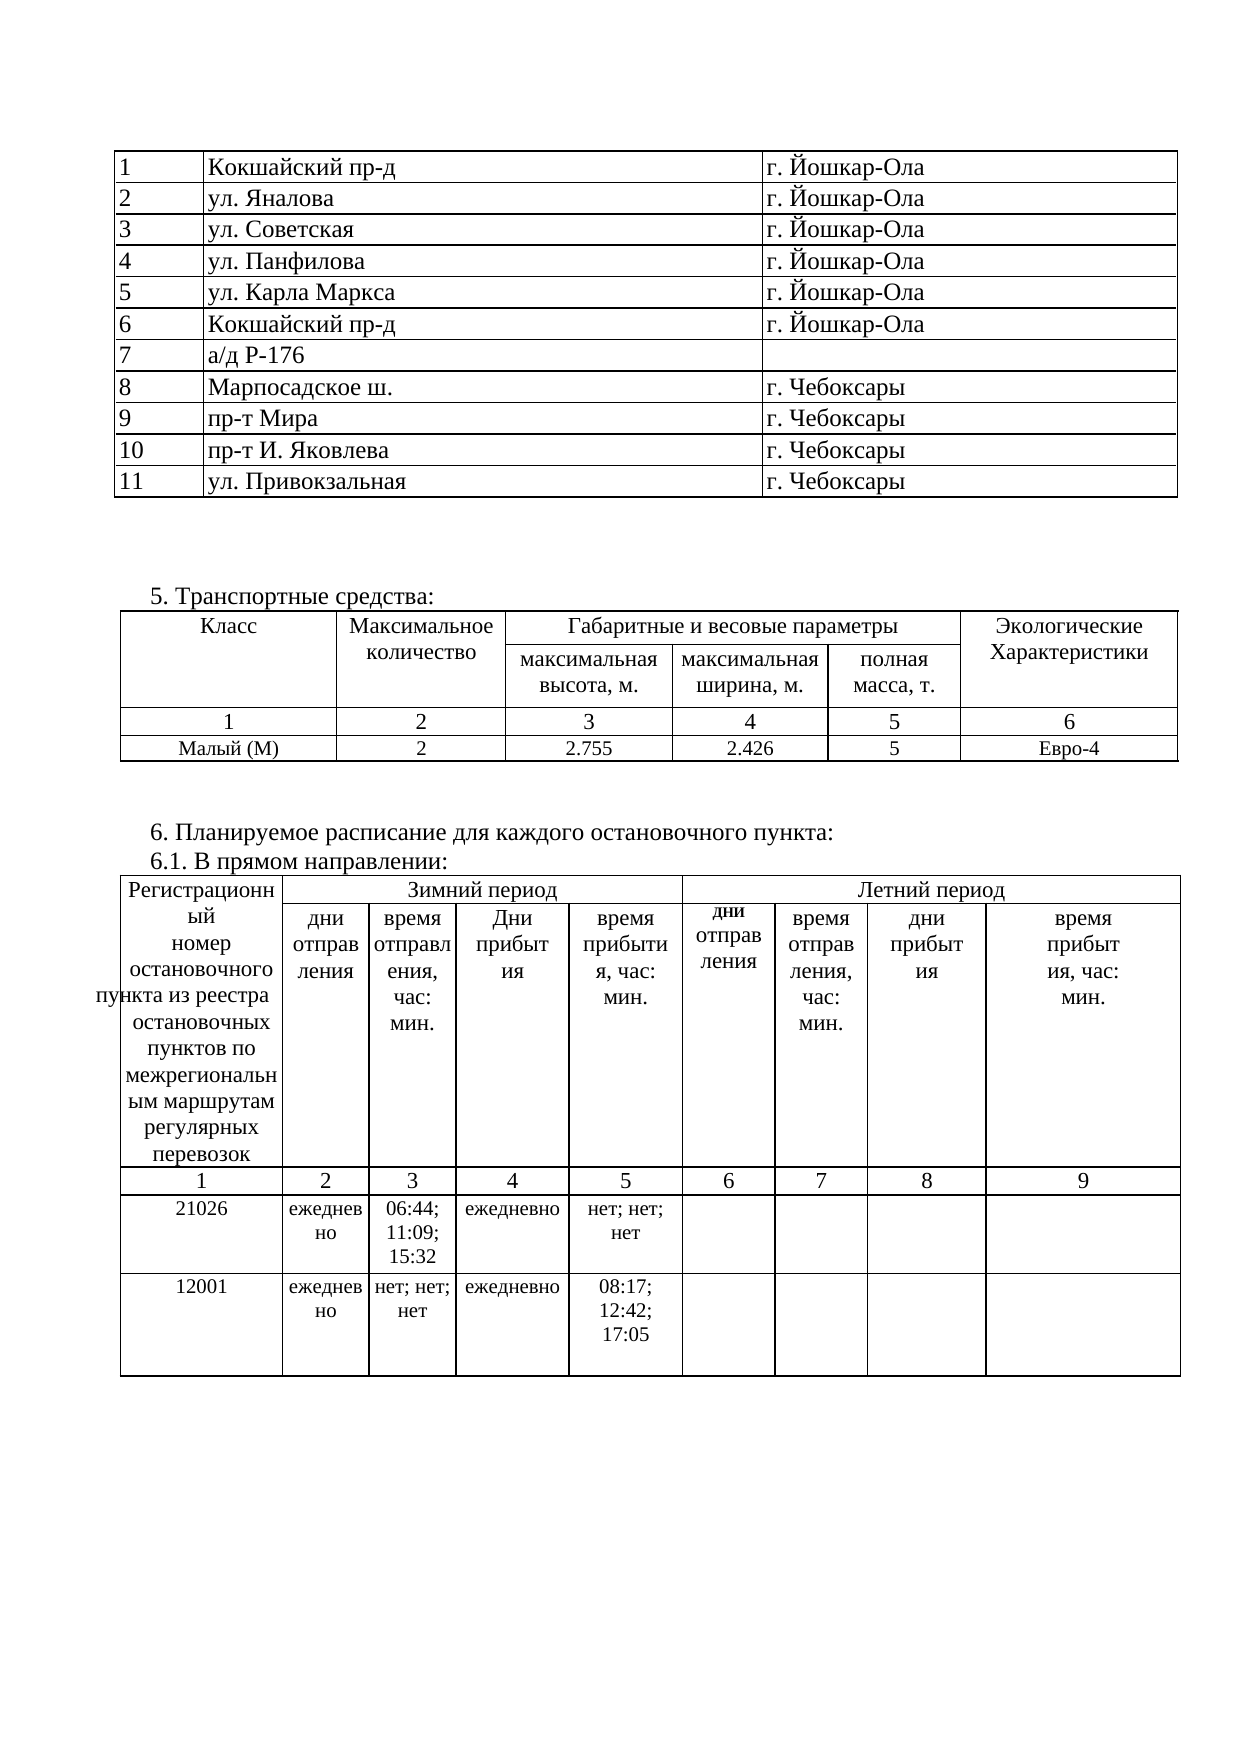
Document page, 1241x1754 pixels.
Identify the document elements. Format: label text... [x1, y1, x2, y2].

table_cell дни прибыт ия [868, 904, 985, 1166]
table_cell 9 [987, 1168, 1180, 1194]
table_cell 2 [283, 1168, 368, 1194]
table_cell 4 [457, 1168, 568, 1194]
table_cell 10 [115, 434, 203, 464]
table_cell Кокшайский пр-д [204, 309, 762, 339]
table_cell 1 [121, 1168, 282, 1194]
table_cell 6 [115, 308, 203, 339]
table_cell 4 [115, 245, 203, 276]
text 6.1. В прямом направлении: [150, 846, 1090, 874]
table_cell пр-т Мира [204, 403, 762, 433]
table_cell а/д Р-176 [204, 340, 762, 370]
table_cell 8 [868, 1168, 985, 1194]
table_cell 2.755 [506, 736, 672, 760]
table_header Зимний период [283, 876, 682, 902]
table_cell 9 [115, 403, 203, 433]
table_cell 8 [115, 371, 203, 402]
table_cell 12001 [121, 1274, 282, 1375]
table_cell [868, 1274, 985, 1375]
table_header Максимальное количество [337, 612, 505, 707]
table_cell 7 [776, 1168, 867, 1194]
text 5. Транспортные средства: [150, 581, 1090, 610]
table_cell 2 [337, 708, 505, 735]
table_header Класс [121, 612, 336, 707]
table_cell 5 [570, 1168, 682, 1194]
table_cell время отправл ения, час: мин. [370, 904, 455, 1166]
table_cell Малый (М) [121, 736, 336, 760]
table_cell время прибыт ия, час: мин. [987, 904, 1180, 1166]
table_cell [987, 1196, 1180, 1272]
table_cell [683, 1274, 774, 1375]
table_cell г. Йошкар-Ола [763, 152, 1177, 181]
table_cell 3 [370, 1168, 455, 1194]
table_cell 2 [337, 736, 505, 760]
table_cell [683, 1196, 774, 1272]
table_cell максимальная ширина, м. [673, 645, 827, 707]
table_cell 7 [115, 340, 203, 370]
table_cell нет; нет; нет [370, 1274, 455, 1375]
table_cell ежедневно [283, 1274, 368, 1375]
table_cell [987, 1274, 1180, 1375]
table_cell 6 [683, 1168, 774, 1194]
table_cell 3 [506, 708, 672, 735]
table_header Экологические Характеристики [961, 612, 1177, 707]
table_cell Дни прибыт ия [457, 904, 568, 1166]
table_cell Марпосадское ш. [204, 372, 762, 402]
table_cell г. Йошкар-Ола [763, 244, 1177, 276]
table_header Габаритные и весовые параметры [506, 612, 960, 643]
table_cell г. Йошкар-Ола [763, 181, 1177, 213]
table_cell г. Чебоксары [763, 465, 1177, 496]
table_cell 5 [829, 708, 960, 735]
table_cell время прибыти я, час: мин. [570, 904, 682, 1166]
table_cell [763, 339, 1177, 370]
table_cell 11 [115, 466, 203, 496]
table_cell 4 [673, 708, 827, 735]
table_header Регистрационный номер остановочного пункта из реестра остановочных пунктов по межрегиональным маршрутам регулярных перевозок [121, 876, 282, 1166]
table_cell ежедневно [457, 1274, 568, 1375]
table_cell г. Чебоксары [763, 433, 1177, 464]
table_cell 2 [115, 183, 203, 213]
table_cell г. Йошкар-Ола [763, 276, 1177, 307]
table_cell г. Йошкар-Ола [763, 213, 1177, 244]
table_cell время отправ ления, час: мин. [776, 904, 867, 1166]
table_cell [776, 1274, 867, 1375]
table_cell г. Йошкар-Ола [763, 307, 1177, 339]
table_cell 3 [115, 214, 203, 244]
table_cell Евро-4 [961, 736, 1177, 760]
table_cell ул. Карла Маркса [204, 277, 762, 307]
table_cell г. Чебоксары [763, 370, 1177, 402]
table_cell пр-т И. Яковлева [204, 435, 762, 464]
table_cell дни отправ ления [283, 904, 368, 1166]
table_cell ежедневно [457, 1196, 568, 1272]
table_cell максимальная высота, м. [506, 645, 672, 707]
table_cell [868, 1196, 985, 1272]
table_cell ДНИ отправ ления [683, 904, 774, 1166]
table_cell 1 [121, 708, 336, 735]
table_cell ул. Привокзальная [204, 466, 762, 496]
table_cell Кокшайский пр-д [204, 152, 762, 181]
table_cell 2.426 [673, 736, 827, 760]
table_cell ул. Панфилова [204, 246, 762, 276]
table_cell 21026 [121, 1196, 282, 1272]
table_cell ежедневно [283, 1196, 368, 1272]
table_cell полная масса, т. [829, 645, 960, 707]
table_cell 1 [115, 152, 203, 181]
table_cell 5 [829, 736, 960, 760]
table_cell ул. Яналова [204, 183, 762, 213]
table_cell нет; нет; нет [570, 1196, 682, 1272]
table_header Летний период [683, 876, 1180, 902]
table_cell 08:17; 12:42; 17:05 [570, 1274, 682, 1375]
table_cell 06:44; 11:09; 15:32 [370, 1196, 455, 1272]
table_cell 5 [115, 277, 203, 307]
table_cell ул. Советская [204, 215, 762, 244]
text 6. Планируемое расписание для каждого остановочного пункта: [150, 817, 1090, 846]
table_cell г. Чебоксары [763, 402, 1177, 433]
table_cell [776, 1196, 867, 1272]
table_cell 6 [961, 708, 1177, 735]
